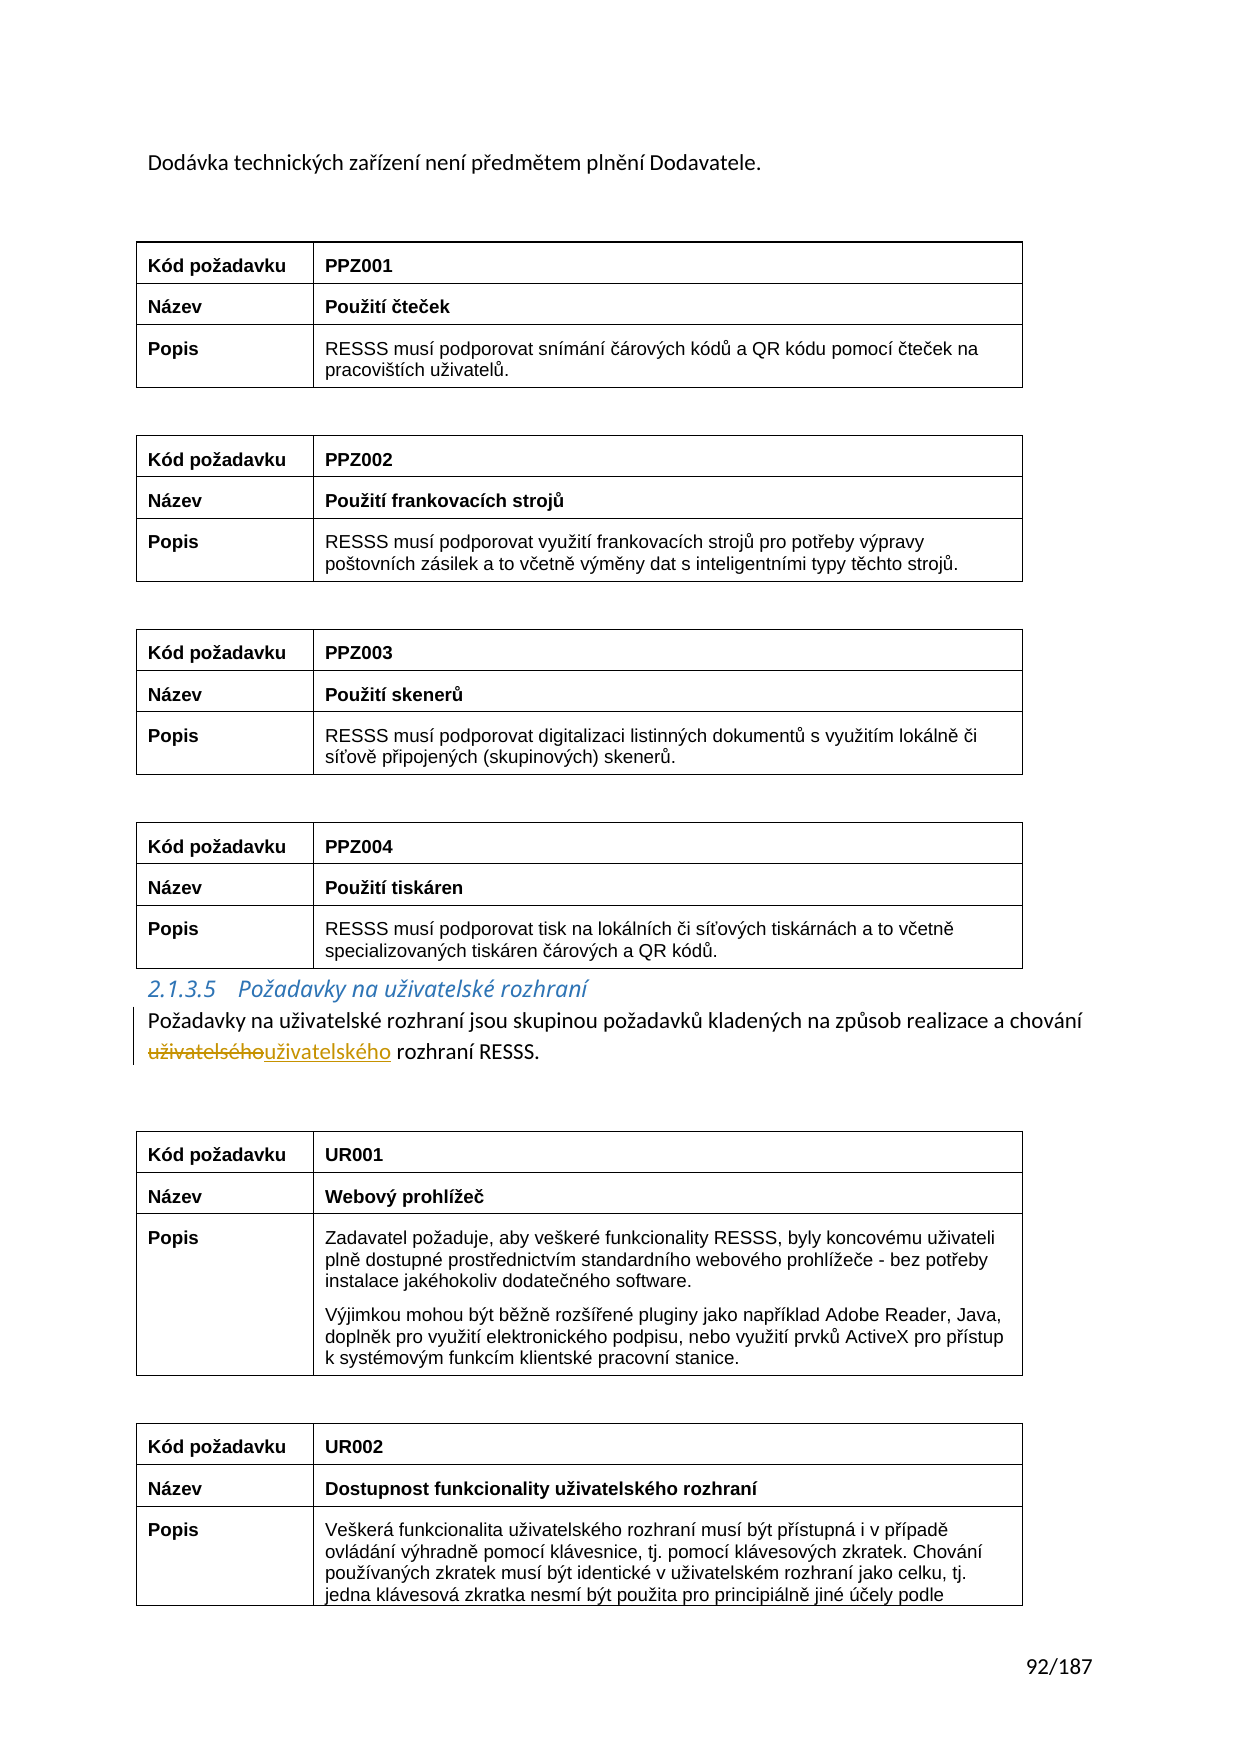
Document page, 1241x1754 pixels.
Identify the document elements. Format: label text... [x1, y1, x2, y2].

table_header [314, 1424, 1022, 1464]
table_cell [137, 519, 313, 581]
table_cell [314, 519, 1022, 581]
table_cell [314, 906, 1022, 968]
text Požadavky na uživatelské rozhraní jsou skupinou požadavků kladených na způsob realizace a chování rozhraní RESSS. [148, 1007, 1093, 1065]
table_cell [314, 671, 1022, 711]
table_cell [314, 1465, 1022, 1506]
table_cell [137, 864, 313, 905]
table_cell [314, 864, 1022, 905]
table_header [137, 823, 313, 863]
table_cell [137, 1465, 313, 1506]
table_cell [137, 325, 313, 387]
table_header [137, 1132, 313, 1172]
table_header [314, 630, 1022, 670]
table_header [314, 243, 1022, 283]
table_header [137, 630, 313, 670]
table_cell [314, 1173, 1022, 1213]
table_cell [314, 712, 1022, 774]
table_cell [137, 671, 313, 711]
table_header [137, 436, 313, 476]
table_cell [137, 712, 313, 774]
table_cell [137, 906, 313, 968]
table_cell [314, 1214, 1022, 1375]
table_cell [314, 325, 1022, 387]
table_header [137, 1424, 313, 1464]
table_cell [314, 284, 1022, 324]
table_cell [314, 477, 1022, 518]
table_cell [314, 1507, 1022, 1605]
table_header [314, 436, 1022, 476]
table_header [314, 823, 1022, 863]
subtitle Požadavky na uživatelské rozhraní [148, 973, 1093, 1004]
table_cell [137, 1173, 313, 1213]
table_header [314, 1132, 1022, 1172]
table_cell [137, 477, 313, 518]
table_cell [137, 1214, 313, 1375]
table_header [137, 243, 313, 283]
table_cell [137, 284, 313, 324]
text Dodávka technických zařízení není předmětem plnění Dodavatele. [148, 148, 1093, 176]
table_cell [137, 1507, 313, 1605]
